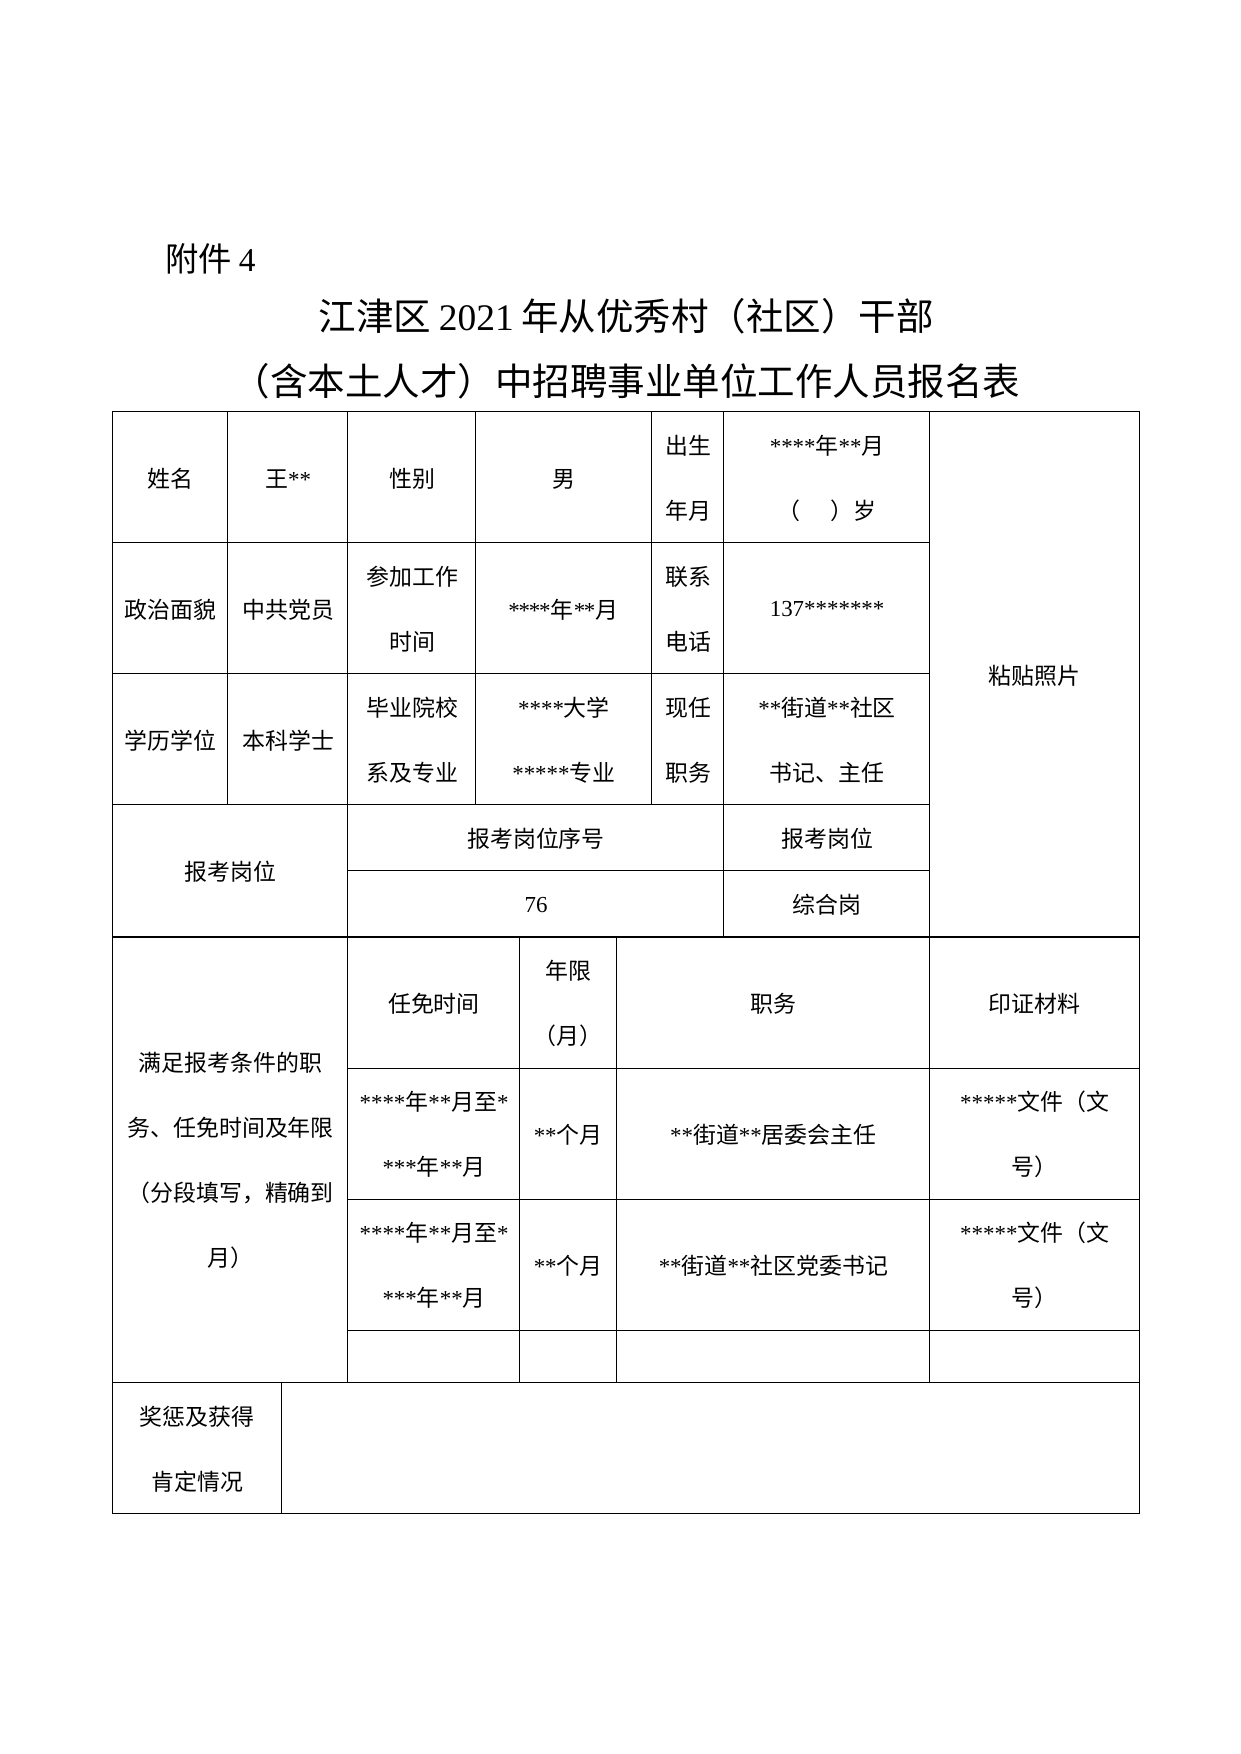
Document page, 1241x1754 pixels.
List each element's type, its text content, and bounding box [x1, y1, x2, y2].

table_cell ****年**月至****年**月 [348, 1200, 519, 1329]
table_header 王** [228, 412, 347, 542]
table_cell 76 [348, 871, 723, 936]
table_cell 职务 [617, 938, 929, 1067]
table_header 男 [476, 412, 651, 542]
table_cell **街道**社区 书记、主任 [724, 674, 929, 804]
table_cell 年限（月） [520, 938, 616, 1067]
table_cell 任免时间 [348, 938, 519, 1067]
table_cell 学历学位 [113, 674, 227, 804]
table_cell 报考岗位 [113, 805, 347, 936]
table_cell [348, 1331, 519, 1382]
table_cell 毕业院校系及专业 [348, 674, 475, 804]
table_header 粘贴照片 [930, 412, 1139, 936]
table_header 姓名 [113, 412, 227, 542]
table_cell 联系电话 [652, 543, 723, 673]
table_cell 报考岗位序号 [348, 805, 723, 870]
text 附件4 [165, 233, 1087, 281]
table_cell ****年**月至****年**月 [348, 1069, 519, 1198]
table_cell **街道**社区党委书记 [617, 1200, 929, 1329]
table_cell **个月 [520, 1200, 616, 1329]
text （含本土人才）中招聘事业单位工作人员报名表 [165, 346, 1087, 411]
table_header 出生年月 [652, 412, 723, 542]
table_cell 参加工作时间 [348, 543, 475, 673]
table_header ****年**月 （ ）岁 [724, 412, 929, 542]
table_cell [282, 1383, 1139, 1513]
table_cell 印证材料 [930, 938, 1139, 1067]
table_header 性别 [348, 412, 475, 542]
table_cell *****文件（文号） [930, 1200, 1139, 1329]
table_cell ****年**月 [476, 543, 651, 673]
table_cell [930, 1331, 1139, 1382]
table_cell 综合岗 [724, 871, 929, 936]
table_cell [617, 1331, 929, 1382]
table_cell **个月 [520, 1069, 616, 1198]
text 江津区2021年从优秀村（社区）干部 [165, 281, 1087, 346]
table_cell 本科学士 [228, 674, 347, 804]
table_cell ****大学 *****专业 [476, 674, 651, 804]
table_cell 奖惩及获得 肯定情况 [113, 1383, 281, 1513]
table_cell 报考岗位 [724, 805, 929, 870]
table_cell *****文件（文号） [930, 1069, 1139, 1198]
table_cell **街道**居委会主任 [617, 1069, 929, 1198]
table_cell 中共党员 [228, 543, 347, 673]
table_cell [520, 1331, 616, 1382]
table_cell 政治面貌 [113, 543, 227, 673]
table_cell 满足报考条件的职务、任免时间及年限 （分段填写，精确到月） [113, 938, 347, 1382]
table_cell 现任职务 [652, 674, 723, 804]
table_cell 137******* [724, 543, 929, 673]
